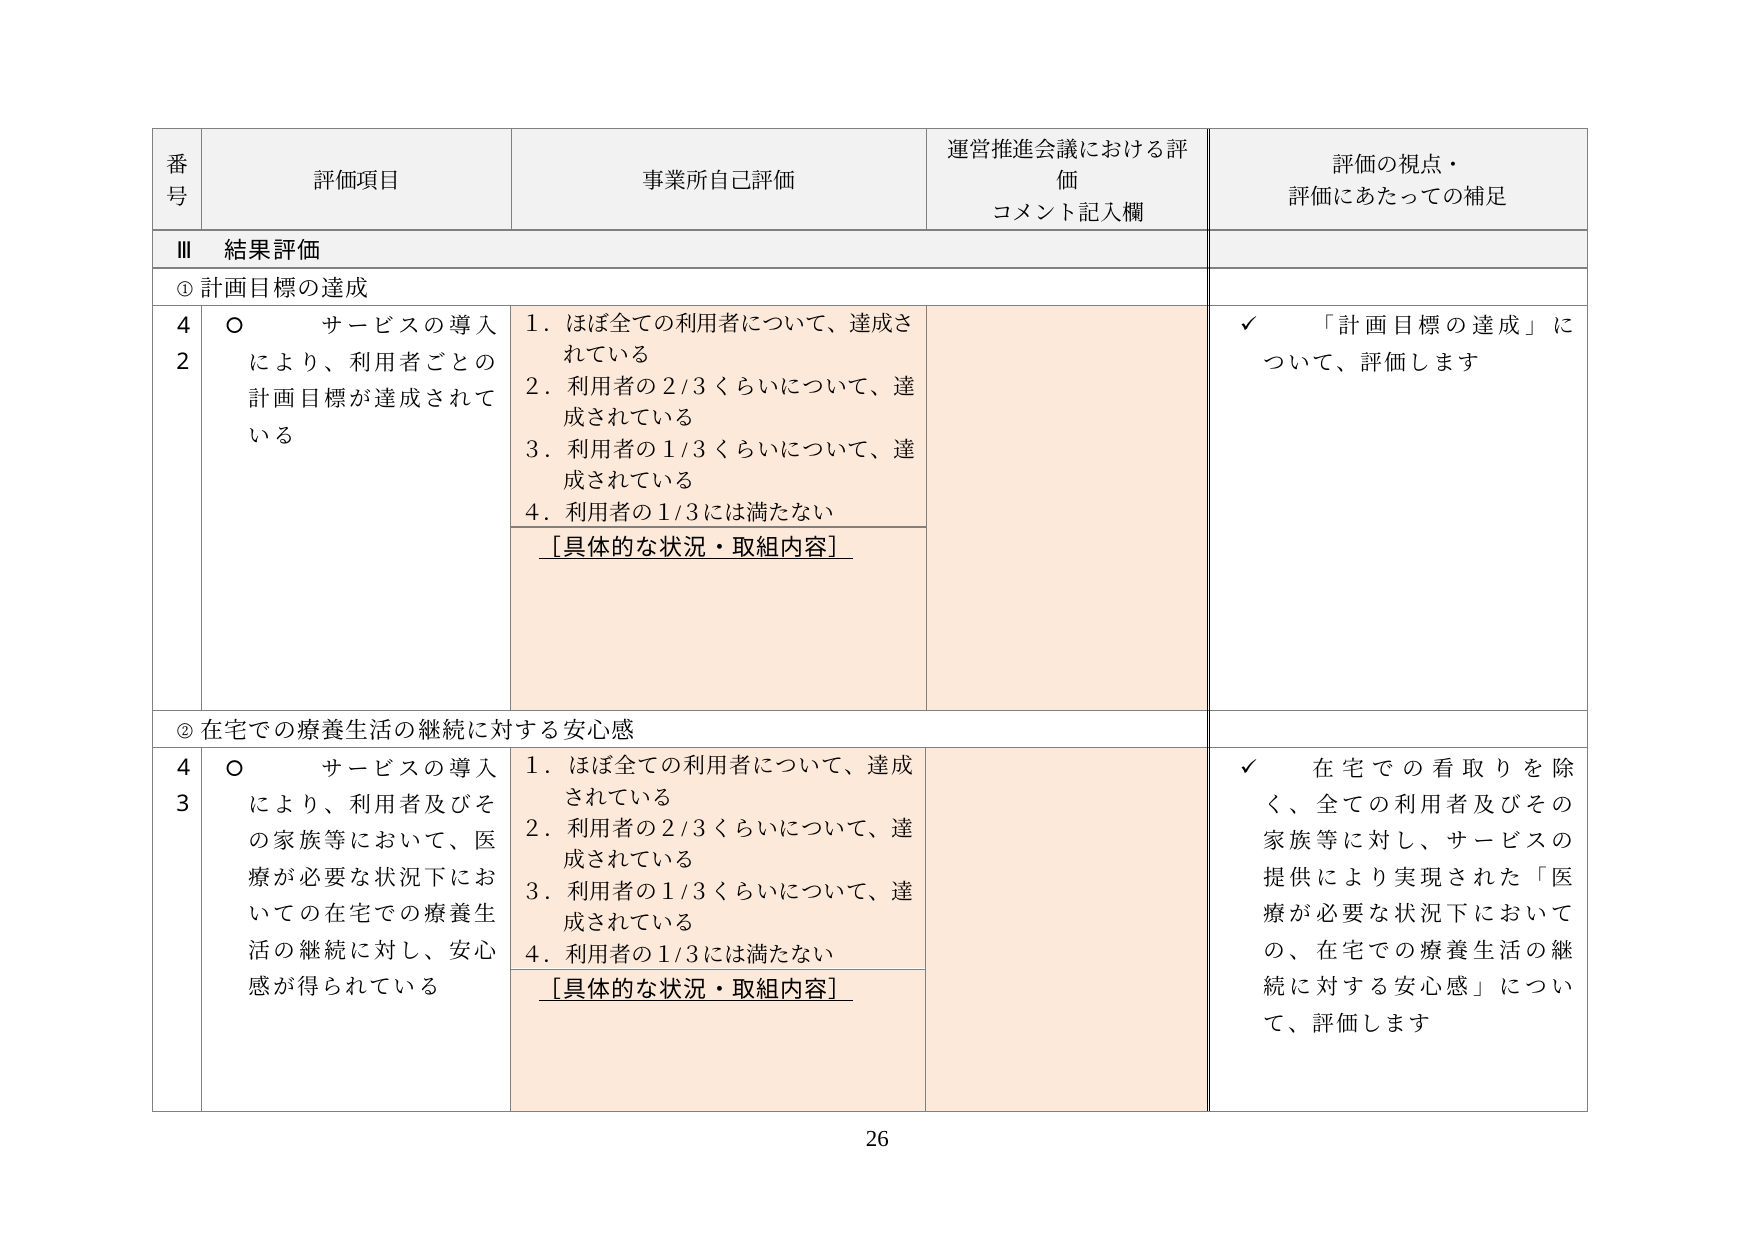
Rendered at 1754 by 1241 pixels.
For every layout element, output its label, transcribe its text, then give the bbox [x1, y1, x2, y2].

table_header 番号 [153, 129, 201, 229]
table_cell 「計画目標の達成」について、評価します [1210, 306, 1587, 710]
table_cell ① 計画目標の達成 [153, 269, 1207, 305]
table_cell [1210, 231, 1587, 267]
table_cell ［具体的な状況・取組内容］ [511, 528, 926, 710]
table_cell サービスの導入により、利用者及びその家族等において、医療が必要な状況下においての在宅での療養生活の継続に対し、安心感が得られている [202, 748, 510, 1111]
table_header 評価項目 [202, 129, 511, 229]
table_cell 在宅での看取りを除く、全ての利用者及びその家族等に対し、サービスの提供により実現された「医療が必要な状況下においての、在宅での療養生活の継続に対する安心感」について、評価します [1210, 748, 1587, 1111]
table_cell [1210, 269, 1587, 305]
table_cell ② 在宅での療養生活の継続に対する安心感 [153, 711, 1207, 747]
table_cell [1210, 711, 1587, 747]
table_cell [927, 306, 1207, 710]
table_cell Ⅲ 結果評価 [153, 231, 1207, 267]
table_header 評価の視点・ 評価にあたっての補足 [1210, 129, 1587, 229]
table_header 事業所自己評価 [512, 129, 926, 229]
table_cell 43 [153, 748, 201, 1111]
table_cell １．ほぼ全ての利用者について、達成されている ２．利用者の２/３くらいについて、達成されている ３．利用者の１/３くらいについて、達成されている ４．利用者の１/３には満たない [511, 748, 925, 968]
table_cell [926, 748, 1207, 1111]
table_cell ［具体的な状況・取組内容］ [511, 970, 925, 1111]
table_cell サービスの導入により、利用者ごとの計画目標が達成されている [202, 306, 510, 710]
table_cell 42 [153, 306, 201, 710]
table_cell １．ほぼ全ての利用者について、達成されている ２．利用者の２/３くらいについて、達成されている ３．利用者の１/３くらいについて、達成されている ４．利用者の１/３には満たない [511, 306, 926, 526]
table_header 運営推進会議における評価 コメント記入欄 [927, 129, 1207, 229]
